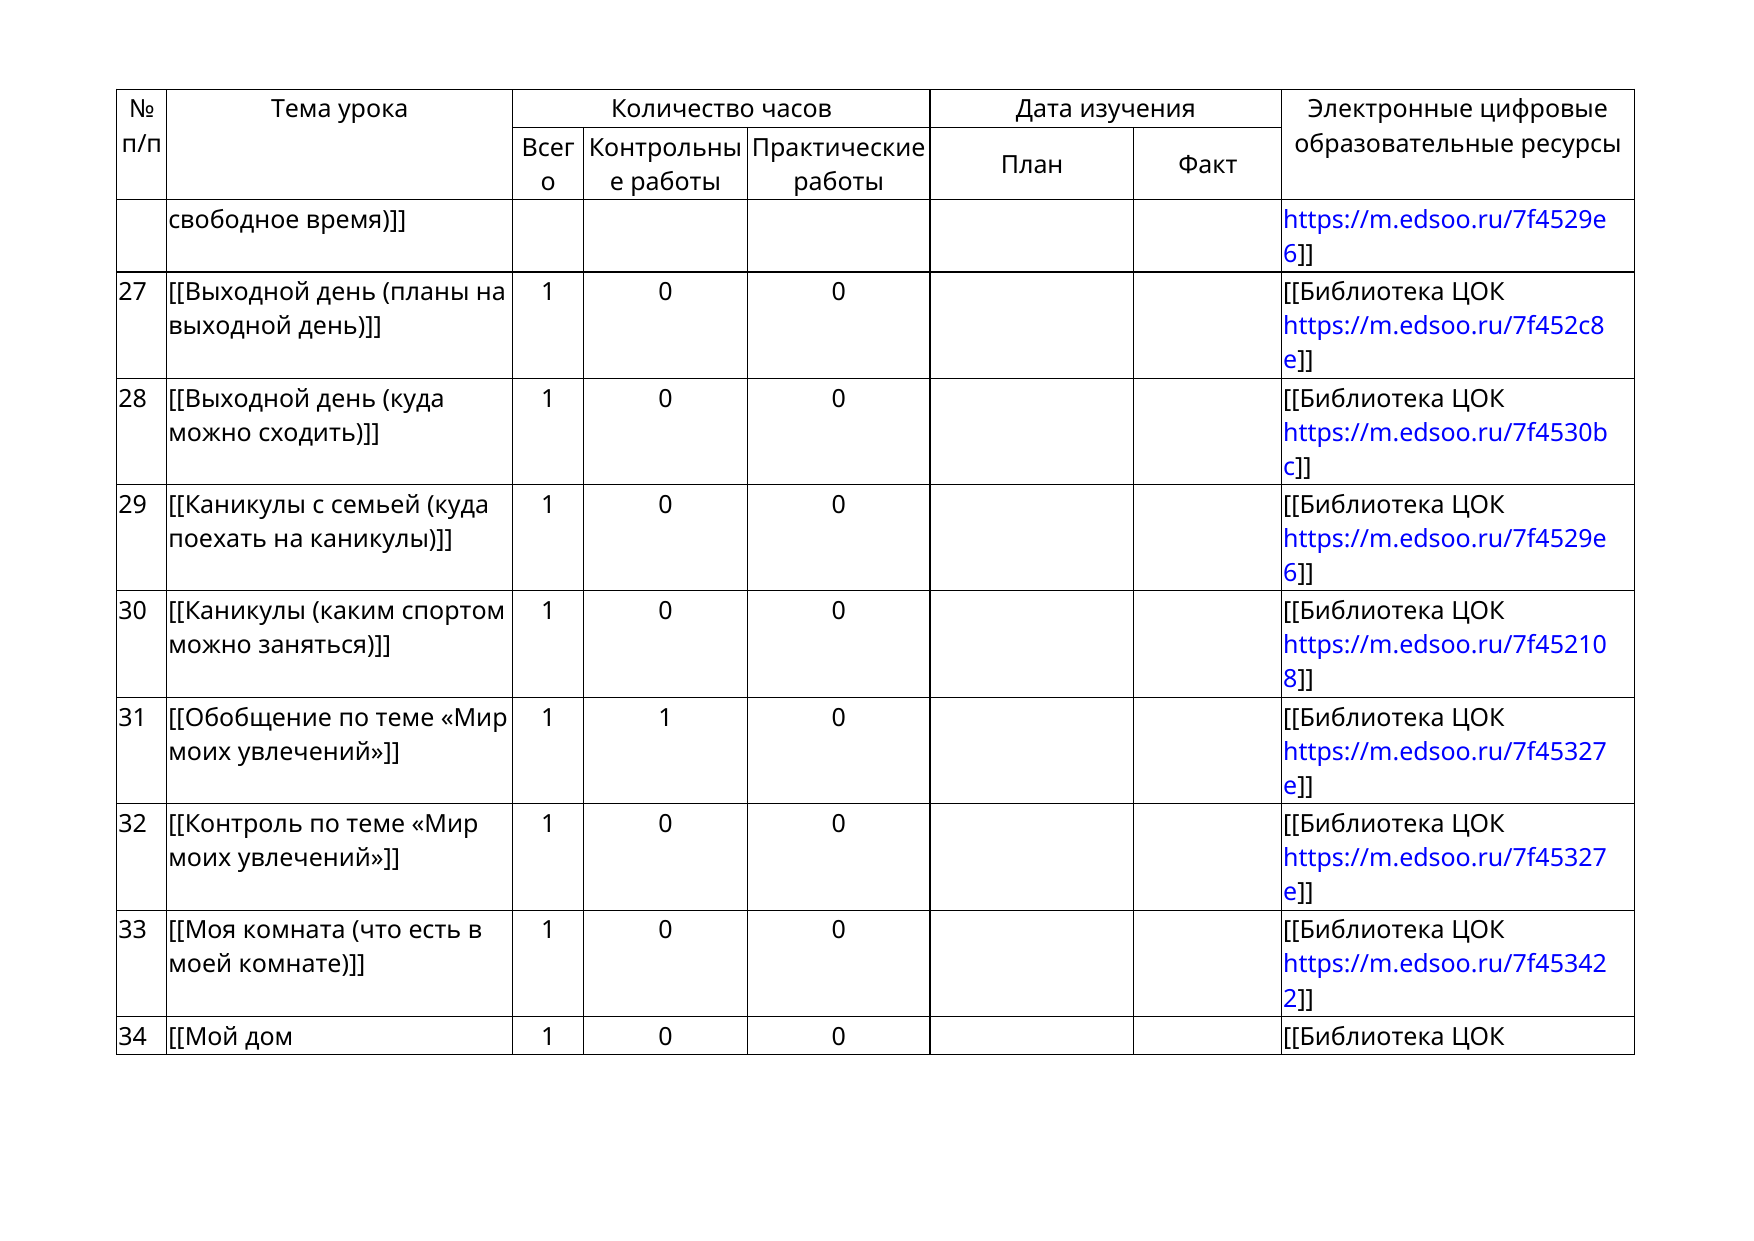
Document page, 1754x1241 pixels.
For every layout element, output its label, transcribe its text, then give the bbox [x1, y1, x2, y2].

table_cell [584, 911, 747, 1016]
table_cell [931, 591, 1133, 697]
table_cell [1282, 200, 1634, 271]
table_cell 0 [584, 200, 747, 271]
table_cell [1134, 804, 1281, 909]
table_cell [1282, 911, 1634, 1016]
table_cell 0 [748, 485, 929, 590]
table_cell 0 [748, 591, 929, 697]
table_cell Контрольные работы [584, 128, 747, 199]
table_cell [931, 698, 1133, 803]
table_cell 0 [584, 485, 747, 590]
table_cell 1 [513, 485, 583, 590]
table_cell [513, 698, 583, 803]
table_cell [[Библиотека ЦОК https://m.edsoo.ru/7f4529e6]] [1282, 485, 1634, 590]
table_cell 29 [117, 485, 166, 590]
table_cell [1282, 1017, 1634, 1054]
table_cell [931, 273, 1133, 378]
table_cell 0 [748, 273, 929, 378]
table_cell [[Библиотека ЦОК https://m.edsoo.ru/7f452108]] [1282, 591, 1634, 697]
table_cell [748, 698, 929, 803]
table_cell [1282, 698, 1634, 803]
table_cell 1 [513, 379, 583, 484]
table_header Дата изучения [931, 90, 1281, 127]
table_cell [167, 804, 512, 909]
table_cell [931, 200, 1133, 271]
table_header Количество часов [513, 90, 929, 127]
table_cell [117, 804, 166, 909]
table_cell [[Каникулы (каким спортом можно заняться)]] [167, 591, 512, 697]
table_cell Факт [1134, 128, 1281, 199]
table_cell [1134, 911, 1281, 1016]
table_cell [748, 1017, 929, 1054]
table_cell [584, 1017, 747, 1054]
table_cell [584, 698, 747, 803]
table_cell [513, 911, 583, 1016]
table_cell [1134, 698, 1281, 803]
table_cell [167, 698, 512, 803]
table_cell 0 [748, 200, 929, 271]
table_cell [1134, 200, 1281, 271]
table_cell План [931, 128, 1133, 199]
table_cell 1 [513, 273, 583, 378]
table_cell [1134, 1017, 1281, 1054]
table_cell 27 [117, 273, 166, 378]
table_cell 28 [117, 379, 166, 484]
table_cell [1134, 485, 1281, 590]
table_header Тема урока [167, 90, 512, 199]
table_cell 0 [584, 379, 747, 484]
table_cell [167, 200, 512, 271]
table_cell 0 [584, 591, 747, 697]
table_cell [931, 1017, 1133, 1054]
table_cell [1134, 591, 1281, 697]
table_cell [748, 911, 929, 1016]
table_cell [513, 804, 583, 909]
table_cell [[Библиотека ЦОК https://m.edsoo.ru/7f4530bc]] [1282, 379, 1634, 484]
table_cell 30 [117, 591, 166, 697]
table_cell [931, 379, 1133, 484]
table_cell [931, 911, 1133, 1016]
table_cell [[Библиотека ЦОК https://m.edsoo.ru/7f452c8e]] [1282, 273, 1634, 378]
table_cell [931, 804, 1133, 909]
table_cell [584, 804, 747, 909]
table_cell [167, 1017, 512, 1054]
table_header № п/п [117, 90, 166, 199]
table_cell [1134, 379, 1281, 484]
table_cell 0 [748, 379, 929, 484]
table_cell [[Выходной день (планы на выходной день)]] [167, 273, 512, 378]
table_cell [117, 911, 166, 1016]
table_cell [[Выходной день (куда можно сходить)]] [167, 379, 512, 484]
table_cell 1 [513, 200, 583, 271]
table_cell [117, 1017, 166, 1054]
table_cell 1 [513, 591, 583, 697]
table_cell [[Каникулы с семьей (куда поехать на каникулы)]] [167, 485, 512, 590]
table_cell 26 [117, 200, 166, 271]
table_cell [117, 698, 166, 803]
table_cell Всего [513, 128, 583, 199]
table_cell 0 [584, 273, 747, 378]
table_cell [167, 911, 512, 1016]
table_cell [1134, 273, 1281, 378]
table_cell Практические работы [748, 128, 929, 199]
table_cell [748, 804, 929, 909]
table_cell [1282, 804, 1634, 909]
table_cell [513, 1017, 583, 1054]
table_cell [931, 485, 1133, 590]
table_header Электронные цифровые образовательные ресурсы [1282, 90, 1634, 199]
